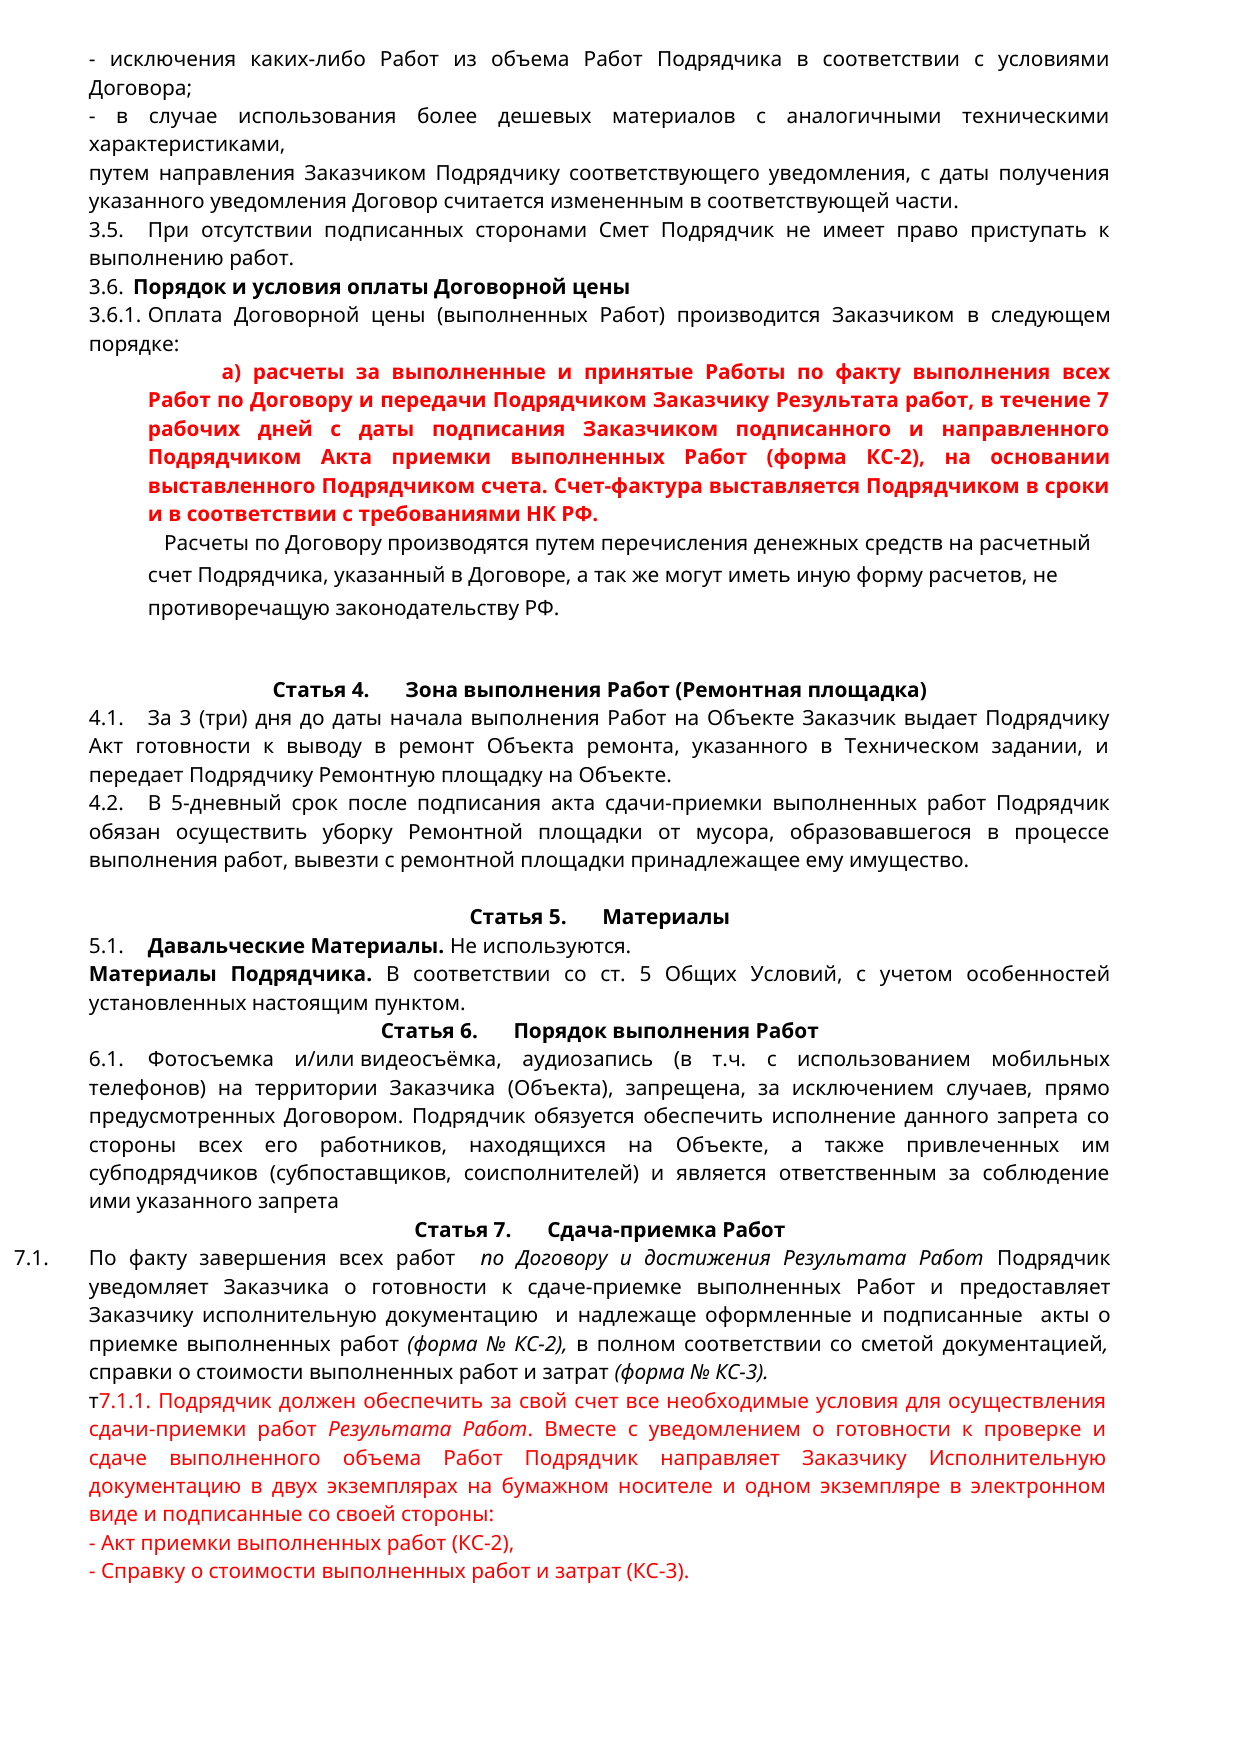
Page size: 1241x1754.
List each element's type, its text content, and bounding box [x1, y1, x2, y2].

list Сдача-приемка Работ [89, 1215, 1111, 1243]
text т7.1.1. Подрядчик должен обеспечить за свой счет все необходимые условия для осуществления сдачи-приемки работ Результата Работ. Вместе с уведомлением о готовности к проверке и сдаче выполненного объема Работ Подрядчик направляет Заказчику Исполнительную документацию в двух экземплярах на бумажном носителе и одном экземпляре в электронном виде и подписанные со своей стороны: [89, 1386, 1107, 1528]
text Расчеты по Договору производятся путем перечисления денежных средств на расчетный счет Подрядчика, указанный в Договоре, а так же могут иметь иную форму расчетов, не противоречащую законодательству РФ. [148, 528, 1111, 621]
list Материалы [89, 902, 1111, 931]
list путем направления Заказчиком Подрядчику соответствующего уведомления, с даты получения указанного уведомления Договор считается измененным в соответствующей части. [89, 158, 1111, 215]
list Зона выполнения Работ (Ремонтная площадка) [89, 675, 1111, 703]
list Давальческие Материалы. Не используются. [89, 931, 1111, 959]
text - Акт приемки выполненных работ (КС-2), [89, 1528, 1107, 1556]
list В 5-дневный срок после подписания акта сдачи-приемки выполненных работ Подрядчик обязан осуществить уборку Ремонтной площадки от мусора, образовавшегося в процессе выполнения работ, вывезти с ремонтной площадки принадлежащее ему имущество. [89, 788, 1111, 874]
list Оплата Договорной цены (выполненных Работ) производится Заказчиком в следующем порядке: [89, 300, 1111, 357]
list - в случае использования более дешевых материалов с аналогичными техническими характеристиками, [89, 101, 1111, 158]
text а) расчеты за выполненные и принятые Работы по факту выполнения всех Работ по Договору и передачи Подрядчиком Заказчику Результата работ, в течение 7 рабочих дней с даты подписания Заказчиком подписанного и направленного Подрядчиком Акта приемки выполненных Работ (форма КС-2), на основании выставленного Подрядчиком счета. Счет-фактура выставляется Подрядчиком в сроки и в соответствии с требованиями НК РФ. [148, 357, 1111, 528]
list По факту завершения всех работ по Договору и достижения Результата Работ Подрядчик уведомляет Заказчика о готовности к сдаче-приемке выполненных Работ и предоставляет Заказчику исполнительную документацию и надлежаще оформленные и подписанные акты о приемке выполненных работ (форма № КС-2), в полном соответствии со сметой документацией, справки о стоимости выполненных работ и затрат (форма № КС-3). [14, 1243, 1111, 1386]
list За 3 (три) дня до даты начала выполнения Работ на Объекте Заказчик выдает Подрядчику Акт готовности к выводу в ремонт Объекта ремонта, указанного в Техническом задании, и передает Подрядчику Ремонтную площадку на Объекте. [89, 703, 1111, 788]
text - Справку о стоимости выполненных работ и затрат (КС-3). [89, 1556, 1111, 1585]
list При отсутствии подписанных сторонами Смет Подрядчик не имеет право приступать к выполнению работ. [89, 215, 1111, 272]
list Материалы Подрядчика. В соответствии со ст. 5 Общих Условий, с учетом особенностей установленных настоящим пунктом. [89, 959, 1111, 1016]
list Порядок и условия оплаты Договорной цены [89, 272, 1111, 300]
list Порядок выполнения Работ [89, 1016, 1111, 1044]
list - исключения каких-либо Работ из объема Работ Подрядчика в соответствии с условиями Договора; [89, 44, 1111, 101]
list Фотосъемка и/или видеосъёмка, аудиозапись (в т.ч. с использованием мобильных телефонов) на территории Заказчика (Объекта), запрещена, за исключением случаев, прямо предусмотренных Договором. Подрядчик обязуется обеспечить исполнение данного запрета со стороны всех его работников, находящихся на Объекте, а также привлеченных им субподрядчиков (субпоставщиков, соисполнителей) и является ответственным за соблюдение ими указанного запрета [89, 1044, 1111, 1215]
